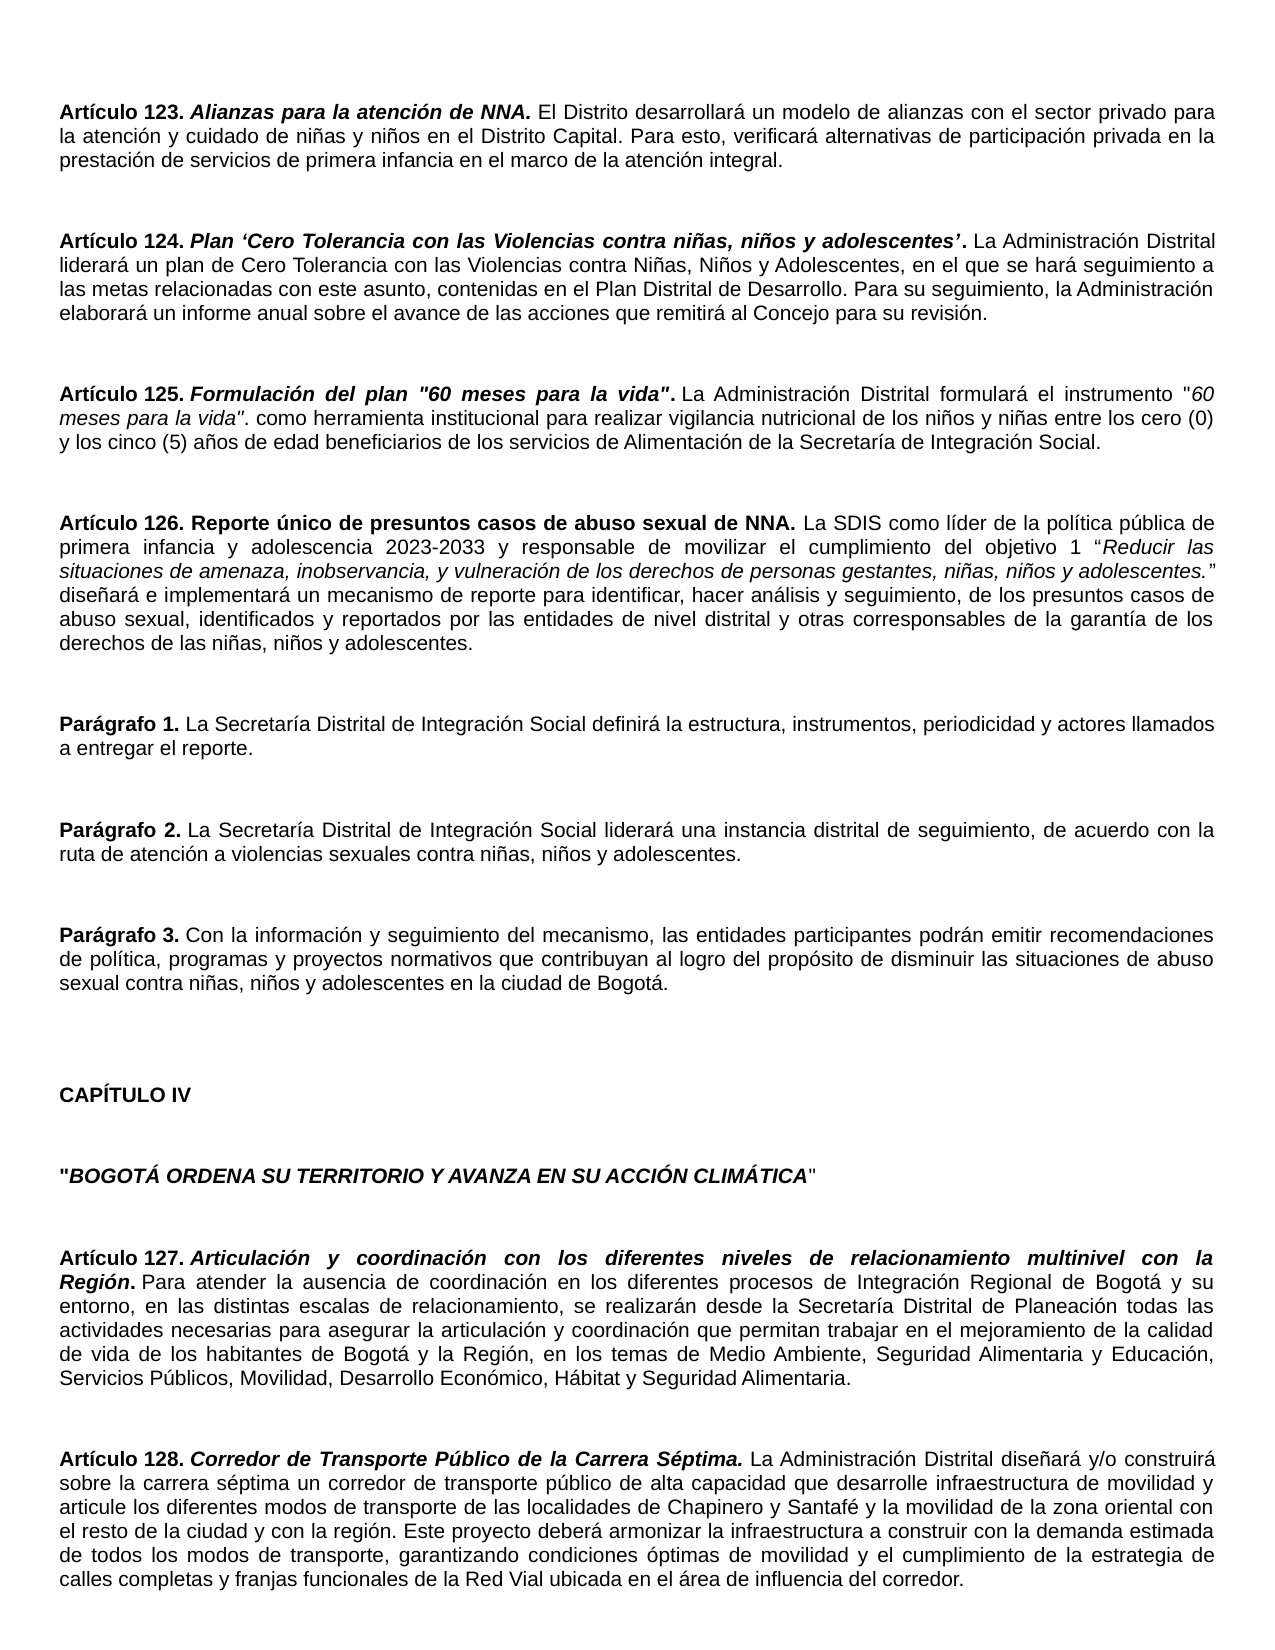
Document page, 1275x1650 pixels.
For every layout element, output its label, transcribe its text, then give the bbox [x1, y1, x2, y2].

text Artículo 124. Plan ‘Cero Tolerancia con las Violencias contra niñas, niños y adolescentes’. La Administración Distrital liderará un plan de Cero Tolerancia con las Violencias contra Niñas, Niños y Adolescentes, en el que se hará seguimiento a las metas relacionadas con este asunto, contenidas en el Plan Distrital de Desarrollo. Para su seguimiento, la Administración elaborará un informe anual sobre el avance de las acciones que remitirá al Concejo para su revisión. [59, 229, 1216, 325]
text Parágrafo 3. Con la información y seguimiento del mecanismo, las entidades participantes podrán emitir recomendaciones de política, programas y proyectos normativos que contribuyan al logro del propósito de disminuir las situaciones de abuso sexual contra niñas, niños y adolescentes en la ciudad de Bogotá. [59, 923, 1216, 994]
text Artículo 126. Reporte único de presuntos casos de abuso sexual de NNA. La SDIS como líder de la política pública de primera infancia y adolescencia 2023-2033 y responsable de movilizar el cumplimiento del objetivo 1 “Reducir las situaciones de amenaza, inobservancia, y vulneración de los derechos de personas gestantes, niñas, niños y adolescentes.” diseñará e implementará un mecanismo de reporte para identificar, hacer análisis y seguimiento, de los presuntos casos de abuso sexual, identificados y reportados por las entidades de nivel distrital y otras corresponsables de la garantía de los derechos de las niñas, niños y adolescentes. [59, 511, 1216, 655]
text CAPÍTULO IV [59, 1083, 1216, 1107]
text Parágrafo 2. La Secretaría Distrital de Integración Social liderará una instancia distrital de seguimiento, de acuerdo con la ruta de atención a violencias sexuales contra niñas, niños y adolescentes. [59, 817, 1216, 865]
text "BOGOTÁ ORDENA SU TERRITORIO Y AVANZA EN SU ACCIÓN CLIMÁTICA" [59, 1164, 1216, 1188]
text Artículo 128. Corredor de Transporte Público de la Carrera Séptima. La Administración Distrital diseñará y/o construirá sobre la carrera séptima un corredor de transporte público de alta capacidad que desarrolle infraestructura de movilidad y articule los diferentes modos de transporte de las localidades de Chapinero y Santafé y la movilidad de la zona oriental con el resto de la ciudad y con la región. Este proyecto deberá armonizar la infraestructura a construir con la demanda estimada de todos los modos de transporte, garantizando condiciones óptimas de movilidad y el cumplimiento de la estrategia de calles completas y franjas funcionales de la Red Vial ubicada en el área de influencia del corredor. [59, 1447, 1216, 1590]
text Artículo 127. Articulación y coordinación con los diferentes niveles de relacionamiento multinivel con la Región. Para atender la ausencia de coordinación en los diferentes procesos de Integración Regional de Bogotá y su entorno, en las distintas escalas de relacionamiento, se realizarán desde la Secretaría Distrital de Planeación todas las actividades necesarias para asegurar la articulación y coordinación que permitan trabajar en el mejoramiento de la calidad de vida de los habitantes de Bogotá y la Región, en los temas de Medio Ambiente, Seguridad Alimentaria y Educación, Servicios Públicos, Movilidad, Desarrollo Económico, Hábitat y Seguridad Alimentaria. [59, 1246, 1216, 1389]
text Parágrafo 1. La Secretaría Distrital de Integración Social definirá la estructura, instrumentos, periodicidad y actores llamados a entregar el reporte. [59, 712, 1216, 760]
text Artículo 125. Formulación del plan "60 meses para la vida". La Administración Distrital formulará el instrumento "60 meses para la vida". como herramienta institucional para realizar vigilancia nutricional de los niños y niñas entre los cero (0) y los cinco (5) años de edad beneficiarios de los servicios de Alimentación de la Secretaría de Integración Social. [59, 382, 1216, 454]
text Artículo 123. Alianzas para la atención de NNA. El Distrito desarrollará un modelo de alianzas con el sector privado para la atención y cuidado de niñas y niños en el Distrito Capital. Para esto, verificará alternativas de participación privada en la prestación de servicios de primera infancia en el marco de la atención integral. [59, 100, 1216, 172]
